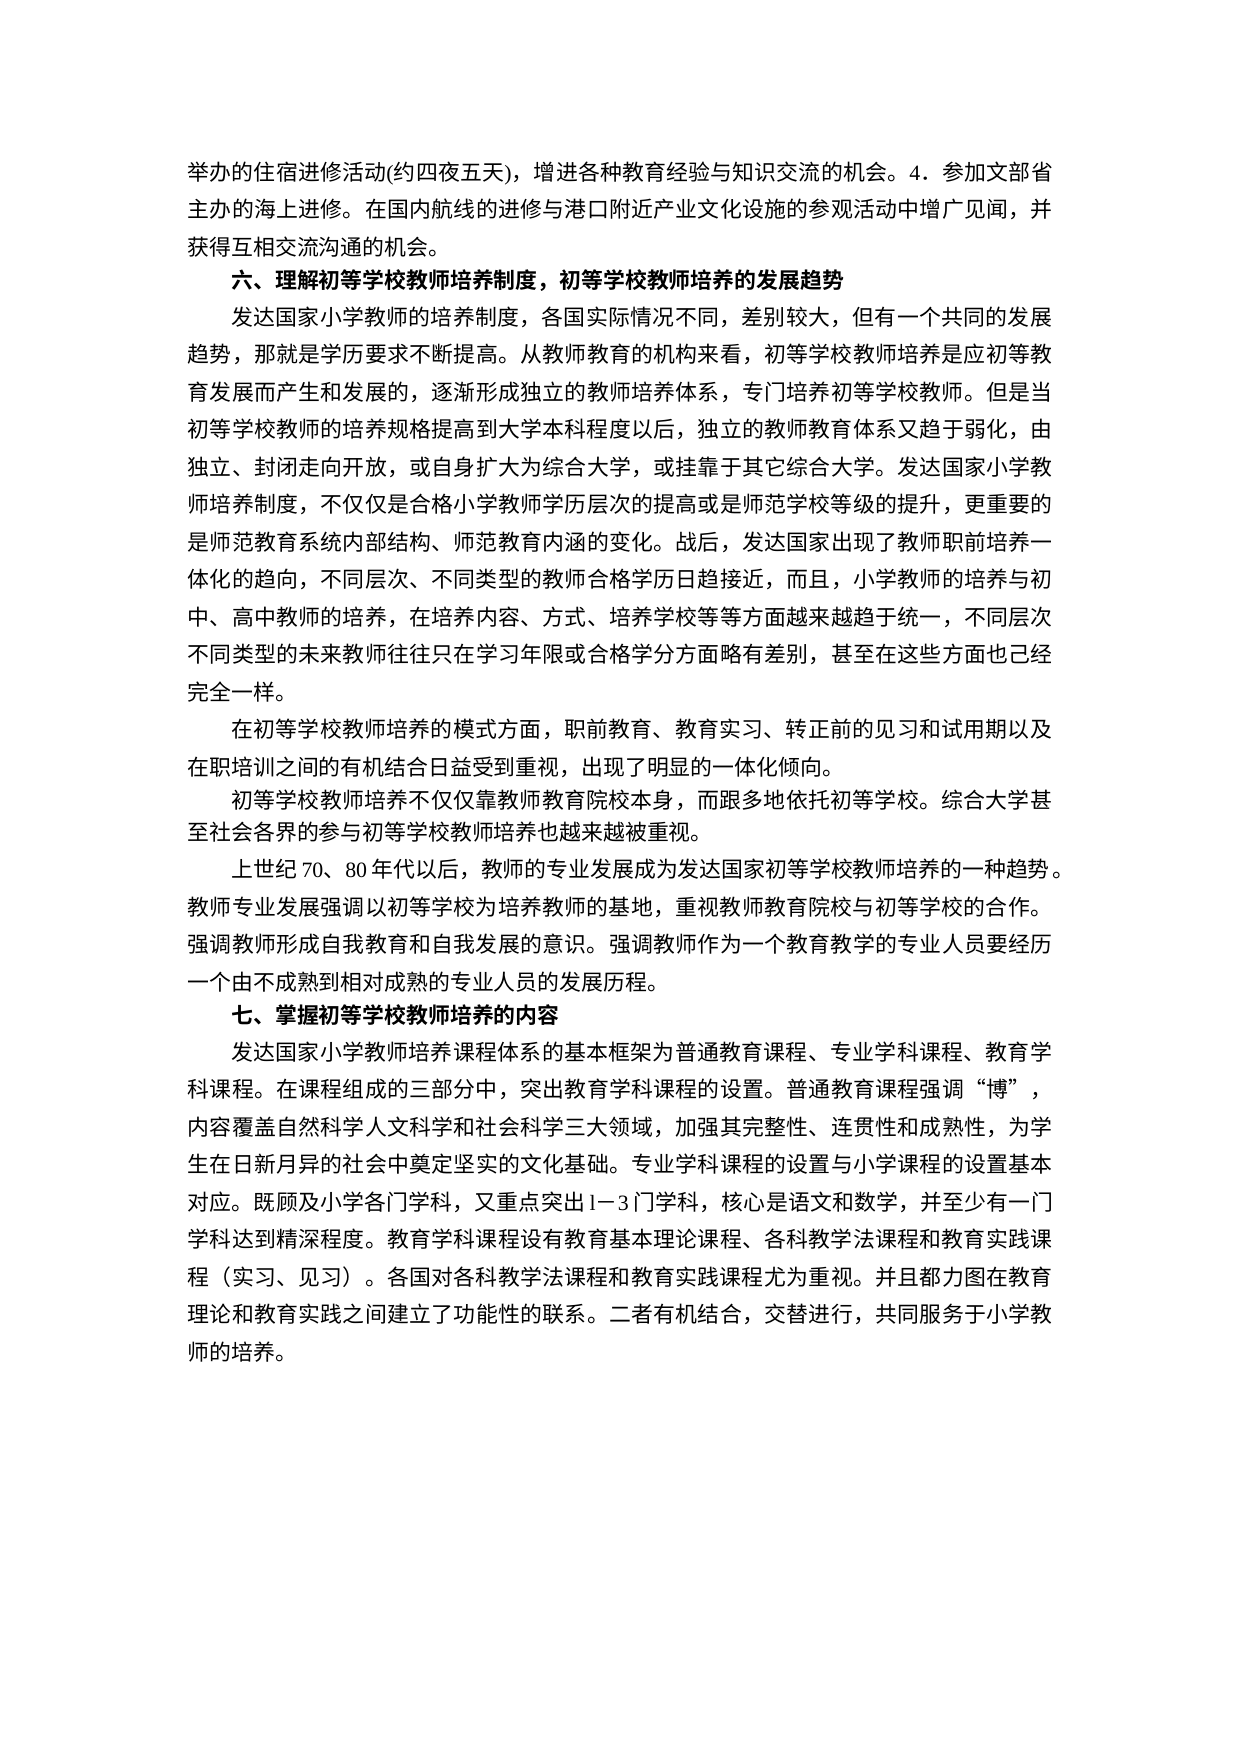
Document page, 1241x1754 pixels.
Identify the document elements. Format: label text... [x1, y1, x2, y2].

text 上世纪70、80年代以后，教师的专业发展成为发达国家初等学校教师培养的一种趋势。教师专业发展强调以初等学校为培养教师的基地，重视教师教育院校与初等学校的合作。强调教师形成自我教育和自我发展的意识。强调教师作为一个教育教学的专业人员要经历一个由不成熟到相对成熟的专业人员的发展历程。 [187, 847, 1053, 997]
text 发达国家小学教师的培养制度，各国实际情况不同，差别较大，但有一个共同的发展趋势，那就是学历要求不断提高。从教师教育的机构来看，初等学校教师培养是应初等教育发展而产生和发展的，逐渐形成独立的教师培养体系，专门培养初等学校教师。但是当初等学校教师的培养规格提高到大学本科程度以后，独立的教师教育体系又趋于弱化，由独立、封闭走向开放，或自身扩大为综合大学，或挂靠于其它综合大学。发达国家小学教师培养制度，不仅仅是合格小学教师学历层次的提高或是师范学校等级的提升，更重要的是师范教育系统内部结构、师范教育内涵的变化。战后，发达国家出现了教师职前培养一体化的趋向，不同层次、不同类型的教师合格学历日趋接近，而且，小学教师的培养与初中、高中教师的培养，在培养内容、方式、培养学校等等方面越来越趋于统一，不同层次、不同类型的未来教师往往只在学习年限或合格学分方面略有差别，甚至在这些方面也己经完全一样。 [187, 295, 1053, 707]
text 在初等学校教师培养的模式方面，职前教育、教育实习、转正前的见习和试用期以及在职培训之间的有机结合日益受到重视，出现了明显的一体化倾向。 [187, 707, 1053, 782]
text 六、理解初等学校教师培养制度，初等学校教师培养的发展趋势 [187, 262, 1053, 295]
text 七、掌握初等学校教师培养的内容 [187, 997, 1053, 1030]
text 发达国家小学教师培养课程体系的基本框架为普通教育课程、专业学科课程、教育学科课程。在课程组成的三部分中，突出教育学科课程的设置。普通教育课程强调“博”，内容覆盖自然科学人文科学和社会科学三大领域，加强其完整性、连贯性和成熟性，为学生在日新月异的社会中奠定坚实的文化基础。专业学科课程的设置与小学课程的设置基本对应。既顾及小学各门学科，又重点突出l－3门学科，核心是语文和数学，并至少有一门学科达到精深程度。教育学科课程设有教育基本理论课程、各科教学法课程和教育实践课程（实习、见习）。各国对各科教学法课程和教育实践课程尤为重视。并且都力图在教育理论和教育实践之间建立了功能性的联系。二者有机结合，交替进行，共同服务于小学教师的培养。 [187, 1030, 1053, 1367]
text 初等学校教师培养不仅仅靠教师教育院校本身，而跟多地依托初等学校。综合大学甚至社会各界的参与初等学校教师培养也越来越被重视。 [187, 782, 1053, 847]
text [187, 150, 1053, 262]
